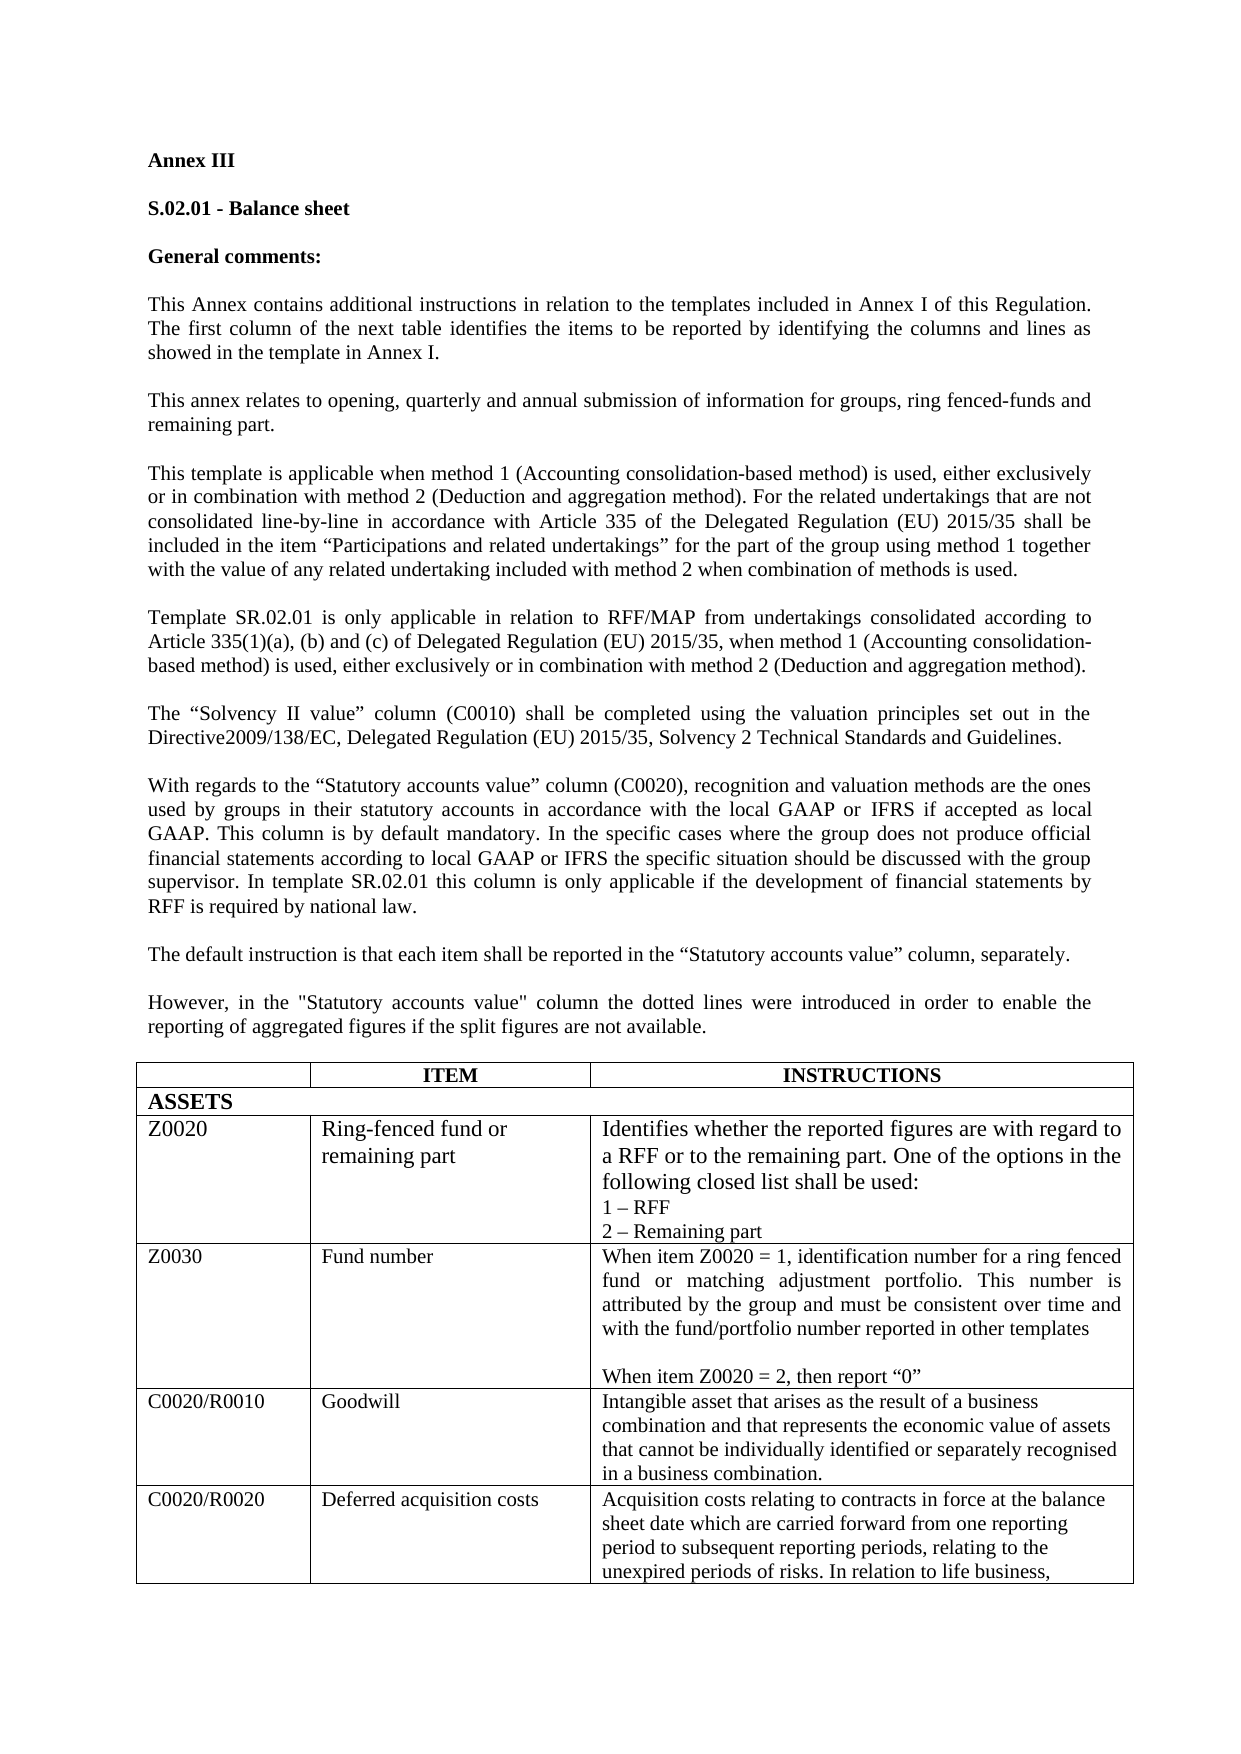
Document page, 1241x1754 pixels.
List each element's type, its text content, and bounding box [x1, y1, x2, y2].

table_cell Intangible asset that arises as the result of a business combination and that represents the economic value of assets that cannot be individually identified or separately recognised in a business combination. [591, 1389, 1133, 1485]
text This template is applicable when method 1 (Accounting consolidation-based method) is used, either exclusively or in combination with method 2 (Deduction and aggregation method). For the related undertakings that are not consolidated line-by-line in accordance with Article 335 of the Delegated Regulation (EU) 2015/35 shall be included in the item “Participations and related undertakings” for the part of the group using method 1 together with the value of any related undertaking included with method 2 when combination of methods is used. [148, 460, 1093, 581]
table_cell Ring-fenced fund or remaining part [311, 1116, 590, 1243]
text This Annex contains additional instructions in relation to the templates included in Annex I of this Regulation. The first column of the next table identifies the items to be reported by identifying the columns and lines as showed in the template in Annex I. [148, 292, 1093, 364]
text Annex III [148, 148, 1093, 172]
text The “Solvency II value” column (C0010) shall be completed using the valuation principles set out in the Directive2009/138/EC, Delegated Regulation (EU) 2015/35, Solvency 2 Technical Standards and Guidelines. [148, 701, 1093, 749]
table_cell Goodwill [311, 1389, 590, 1485]
text Template SR.02.01 is only applicable in relation to RFF/MAP from undertakings consolidated according to Article 335(1)(a), (b) and (c) of Delegated Regulation (EU) 2015/35, when method 1 (Accounting consolidation-based method) is used, either exclusively or in combination with method 2 (Deduction and aggregation method). [148, 605, 1093, 677]
text The default instruction is that each item shall be reported in the “Statutory accounts value” column, separately. [148, 942, 1093, 966]
table_header ITEM [311, 1063, 590, 1087]
table_cell C0020/R0020 [137, 1486, 310, 1583]
table_cell Fund number [311, 1244, 590, 1388]
table_cell When item Z0020 = 1, identification number for a ring fenced fund or matching adjustment portfolio. This number is attributed by the group and must be consistent over time and with the fund/portfolio number reported in other templates When item Z0020 = 2, then report “0” [591, 1244, 1133, 1388]
text S.02.01 - Balance sheet [148, 196, 1093, 220]
table_header [137, 1063, 310, 1087]
table_header INSTRUCTIONS [591, 1063, 1133, 1087]
text With regards to the “Statutory accounts value” column (C0020), recognition and valuation methods are the ones used by groups in their statutory accounts in accordance with the local GAAP or IFRS if accepted as local GAAP. This column is by default mandatory. In the specific cases where the group does not produce official financial statements according to local GAAP or IFRS the specific situation should be discussed with the group supervisor. In template SR.02.01 this column is only applicable if the development of financial statements by RFF is required by national law. [148, 773, 1093, 918]
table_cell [591, 1486, 1133, 1583]
table_cell Z0030 [137, 1244, 310, 1388]
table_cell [311, 1486, 590, 1583]
text General comments: [148, 244, 1093, 268]
table_cell ASSETS [137, 1088, 1133, 1114]
table_cell Z0020 [137, 1116, 310, 1243]
text However, in the "Statutory accounts value" column the dotted lines were introduced in order to enable the reporting of aggregated figures if the split figures are not available. [148, 990, 1093, 1038]
table_cell C0020/R0010 [137, 1389, 310, 1485]
text This annex relates to opening, quarterly and annual submission of information for groups, ring fenced-funds and remaining part. [148, 388, 1093, 436]
table_cell Identifies whether the reported figures are with regard to a RFF or to the remaining part. One of the options in the following closed list shall be used: 1 – RFF 2 – Remaining part [591, 1116, 1133, 1243]
